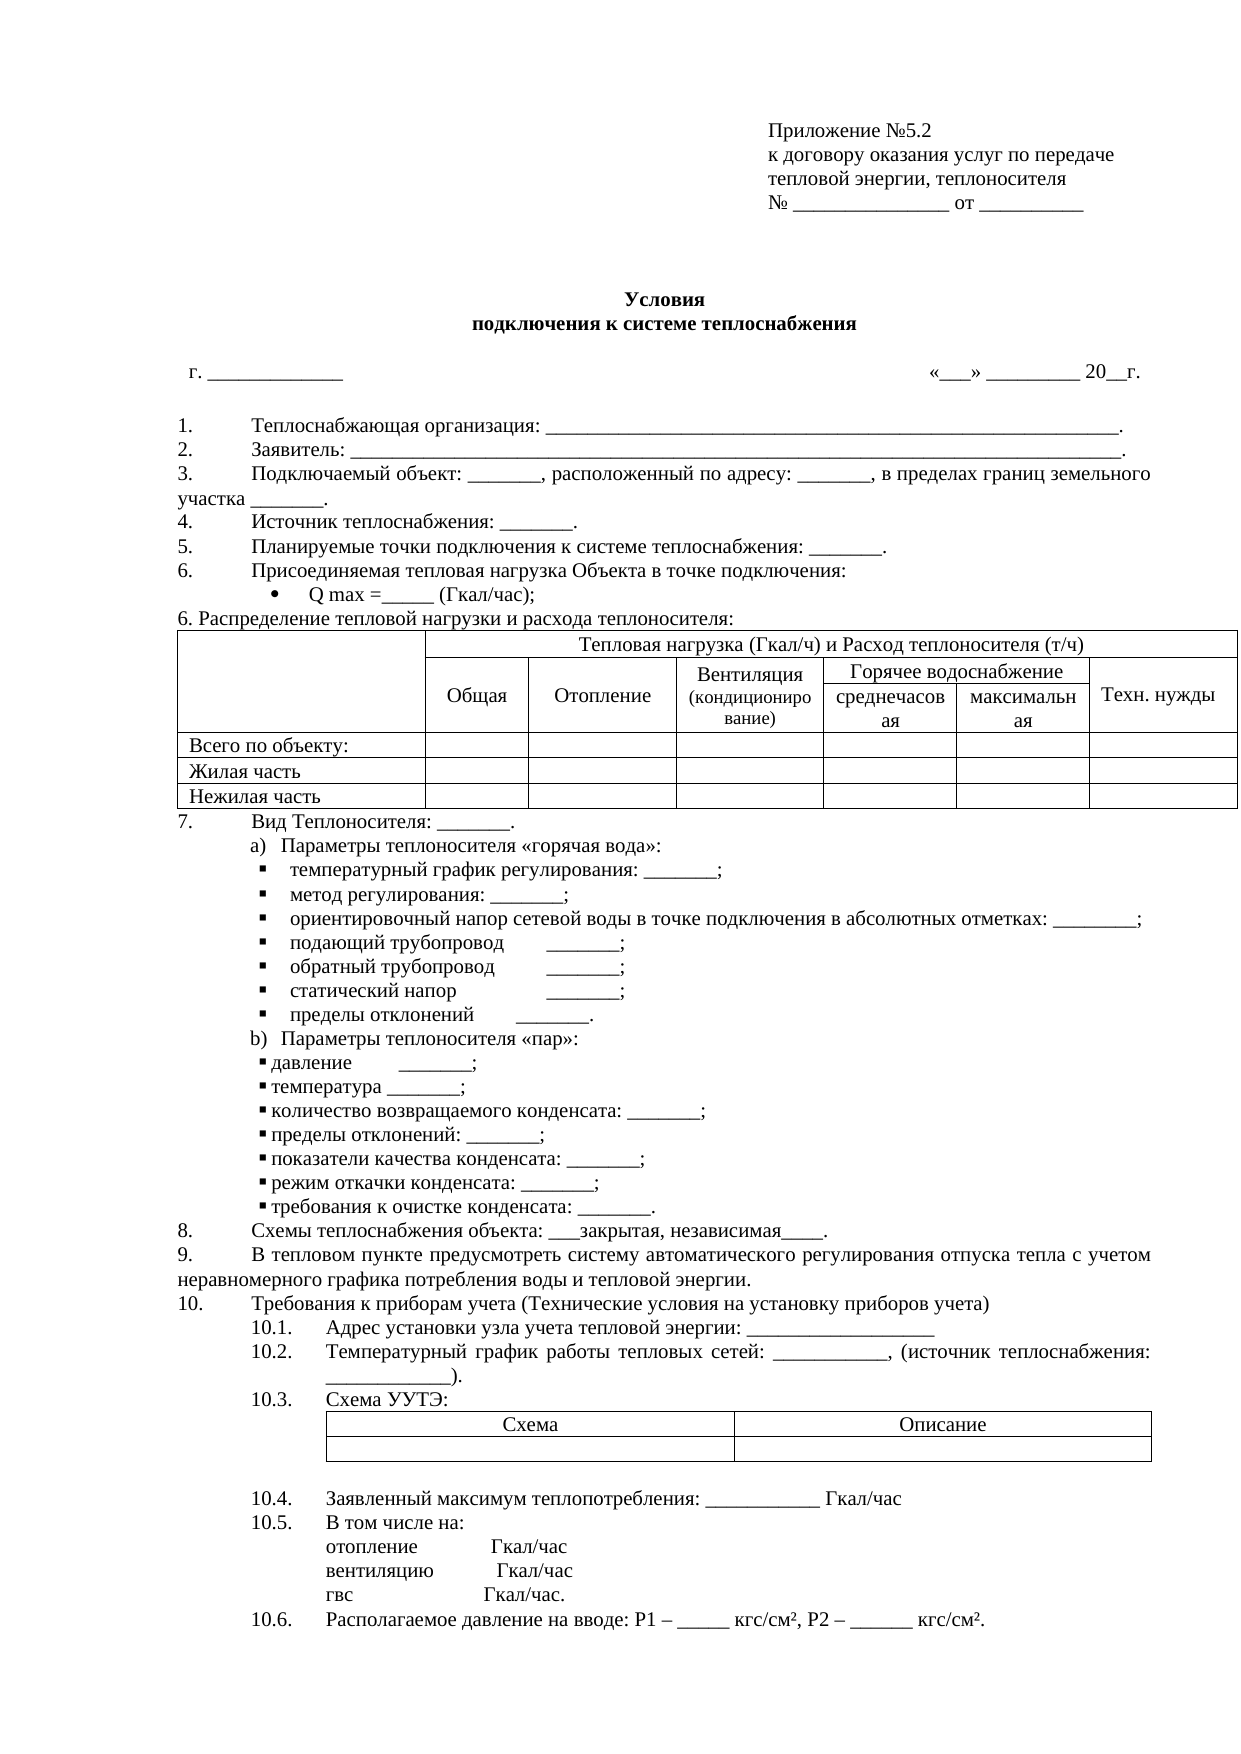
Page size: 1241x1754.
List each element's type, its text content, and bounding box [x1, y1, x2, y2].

subtitle подключения к системе теплоснабжения [177, 311, 1152, 335]
list температурный график регулирования: _______; [258, 857, 1152, 881]
table_header Тепловая нагрузка (Гкал/ч) и Расход теплоносителя (т/ч) [426, 631, 1237, 657]
list Адрес установки узла учета тепловой энергии: __________________ [251, 1314, 1152, 1339]
list 6. Распределение тепловой нагрузки и расхода теплоносителя: [177, 606, 1152, 630]
table_cell среднечасовая [824, 684, 956, 732]
list пределы отклонений _______. [258, 1002, 1152, 1026]
list Параметры теплоносителя «горячая вода»: [250, 833, 1152, 857]
list Вид Теплоносителя: _______. [177, 809, 1152, 833]
list подающий трубопровод _______; [258, 929, 1152, 954]
list режим откачки конденсата: _______; [258, 1170, 1152, 1194]
list Заявленный максимум теплопотребления: ___________ Гкал/час [251, 1486, 1152, 1510]
text к договору оказания услуг по передаче тепловой энергии, теплоносителя [768, 142, 1152, 190]
table_header Схема [327, 1412, 734, 1436]
table_cell [426, 784, 528, 808]
list Подключаемый объект: _______, расположенный по адресу: _______, в пределах границ земельного участка _______. [177, 461, 1152, 509]
list статический напор _______; [258, 978, 1152, 1002]
list вентиляцию Гкал/час [326, 1558, 1152, 1582]
table_cell [677, 784, 823, 808]
table_cell максимальная [957, 684, 1089, 732]
list гвс Гкал/час. [326, 1582, 1152, 1606]
table_cell [529, 784, 676, 808]
list Планируемые точки подключения к системе теплоснабжения: _______. [177, 533, 1152, 558]
table_cell [1090, 758, 1237, 783]
table_cell [957, 758, 1089, 783]
table_cell [824, 758, 956, 783]
list Схема УУТЭ: [251, 1387, 1152, 1411]
list давление _______; [258, 1050, 1152, 1074]
table_cell [529, 758, 676, 783]
table_cell [824, 784, 956, 808]
list температура _______; [258, 1074, 1152, 1098]
table_cell Нежилая часть [178, 784, 425, 808]
table_cell [957, 784, 1089, 808]
table_header Описание [735, 1412, 1151, 1436]
table_cell Горячее водоснабжение [824, 658, 1089, 683]
list Присоединяемая тепловая нагрузка Объекта в точке подключения: [177, 558, 1152, 582]
table_header г. _____________ [177, 359, 611, 413]
table_cell [677, 758, 823, 783]
text Приложение №5.2 [768, 118, 1152, 142]
text № _______________ от __________ [768, 190, 1152, 214]
table_cell Общая [426, 658, 528, 732]
list количество возвращаемого конденсата: _______; [258, 1098, 1152, 1122]
table_cell Техн. нужды [1090, 658, 1237, 732]
table_cell Отопление [529, 658, 676, 732]
list Температурный график работы тепловых сетей: ___________, (источник теплоснабжения: ____________). [251, 1339, 1152, 1387]
list Теплоснабжающая организация: _______________________________________________________. [177, 413, 1152, 437]
list ориентировочный напор сетевой воды в точке подключения в абсолютных отметках: ________; [258, 906, 1152, 929]
list Схемы теплоснабжения объекта: ___закрытая, независимая____. [177, 1218, 1152, 1242]
table_cell [677, 733, 823, 757]
table_cell Жилая часть [178, 758, 425, 783]
list Заявитель: __________________________________________________________________________. [177, 437, 1152, 461]
table_cell Всего по объекту: [178, 733, 425, 757]
list показатели качества конденсата: _______; [258, 1146, 1152, 1170]
table_cell [735, 1437, 1151, 1461]
table_cell [957, 733, 1089, 757]
list Располагаемое давление на вводе: Р1 – _____ кгс/см², Р2 – ______ кгс/см². [251, 1606, 1152, 1631]
table_cell [824, 733, 956, 757]
table_cell [529, 733, 676, 757]
table_header «___» _________ 20__г. [611, 359, 1152, 413]
table_header [178, 631, 425, 732]
list обратный трубопровод _______; [258, 954, 1152, 978]
list Параметры теплоносителя «пар»: [250, 1026, 1152, 1050]
list Требования к приборам учета (Технические условия на установку приборов учета) [177, 1291, 1152, 1314]
list В том числе на: [251, 1510, 1152, 1534]
subtitle Условия [177, 287, 1152, 311]
list пределы отклонений: _______; [258, 1122, 1152, 1146]
list требования к очистке конденсата: _______. [258, 1194, 1152, 1218]
table_cell [426, 758, 528, 783]
table_cell [426, 733, 528, 757]
table_cell [1090, 733, 1237, 757]
list В тепловом пункте предусмотреть систему автоматического регулирования отпуска тепла с учетом неравномерного графика потребления воды и тепловой энергии. [177, 1242, 1152, 1291]
table_cell [1090, 784, 1237, 808]
list отопление Гкал/час [326, 1534, 1152, 1558]
list метод регулирования: _______; [258, 881, 1152, 906]
list Q max =_____ (Гкал/час); [271, 582, 1152, 606]
table_cell Вентиляция (кондиционирование) [677, 658, 823, 732]
table_cell [327, 1437, 734, 1461]
list Источник теплоснабжения: _______. [177, 509, 1152, 533]
